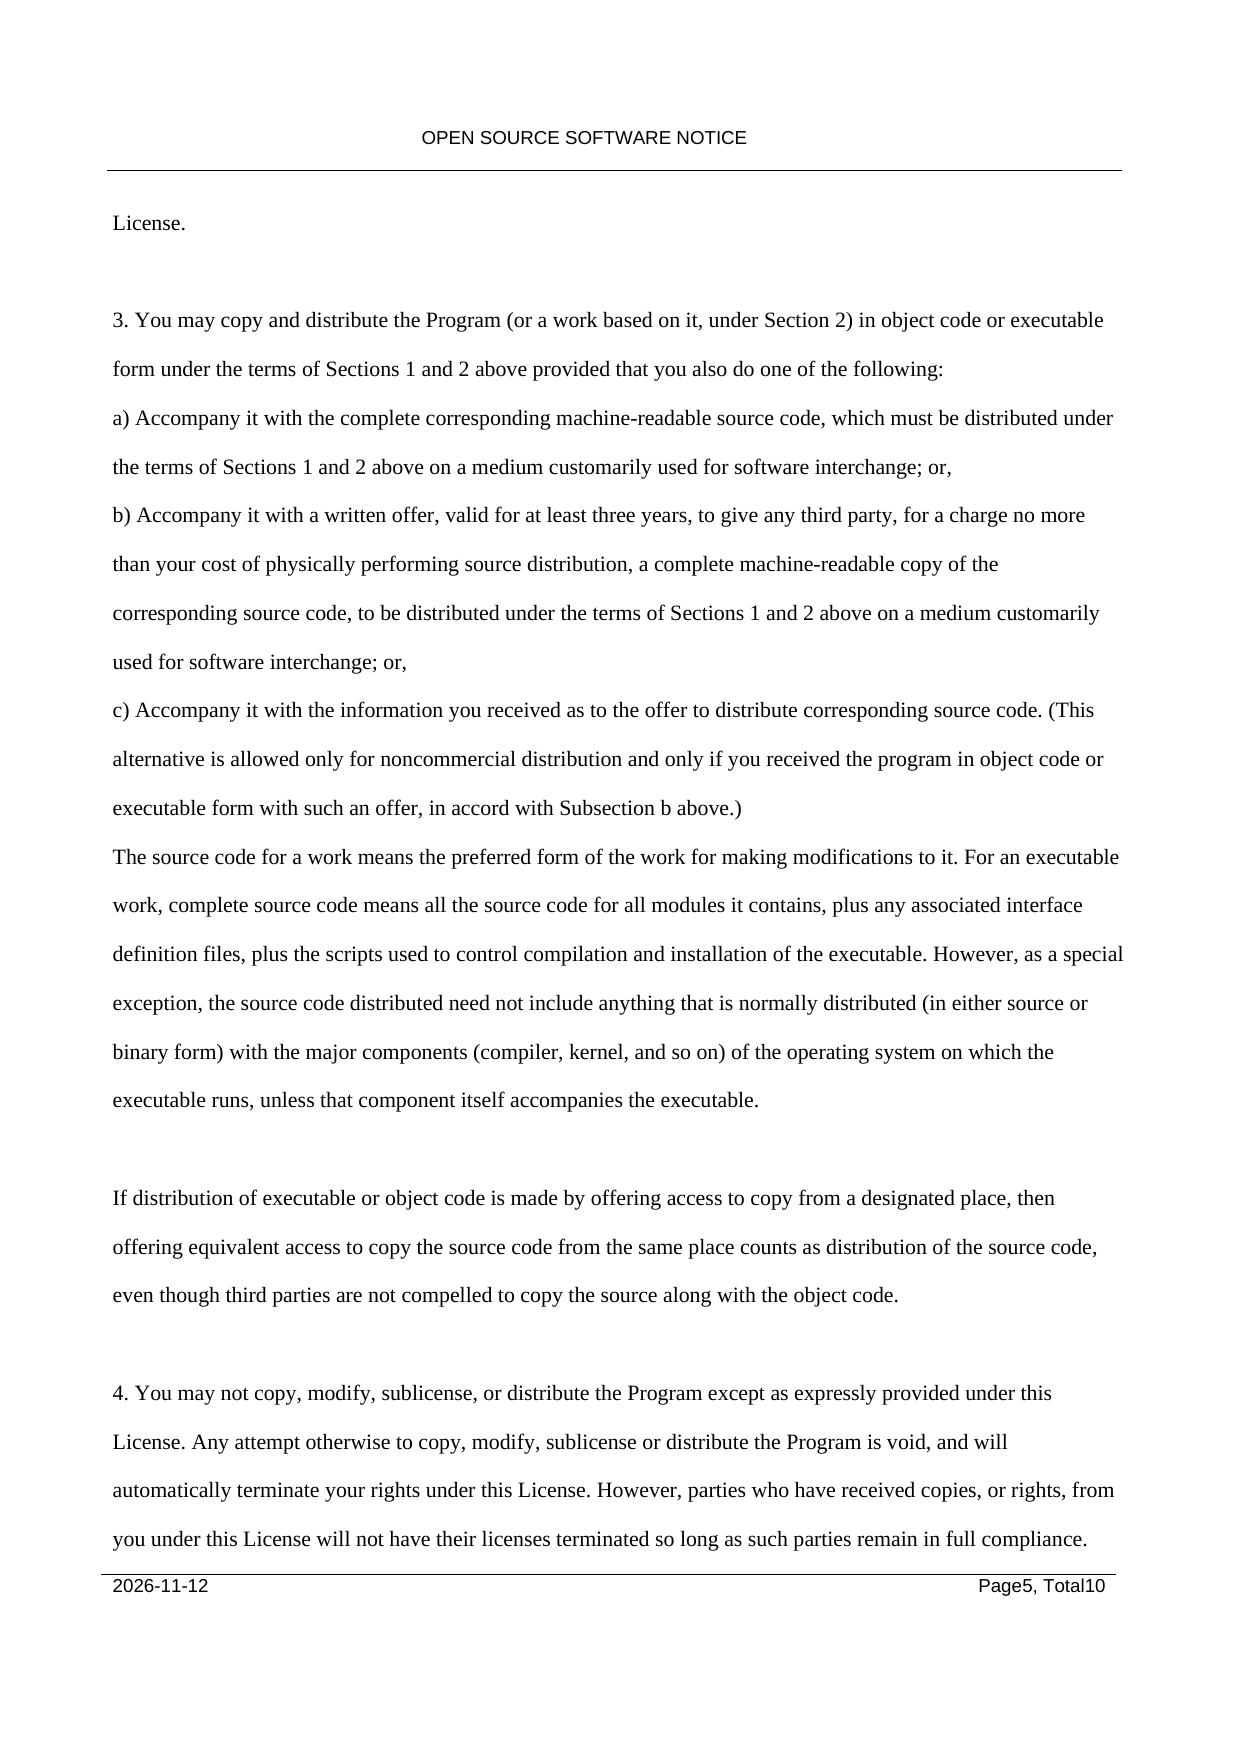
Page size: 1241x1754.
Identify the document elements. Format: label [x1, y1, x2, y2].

text [112, 206, 1128, 1555]
